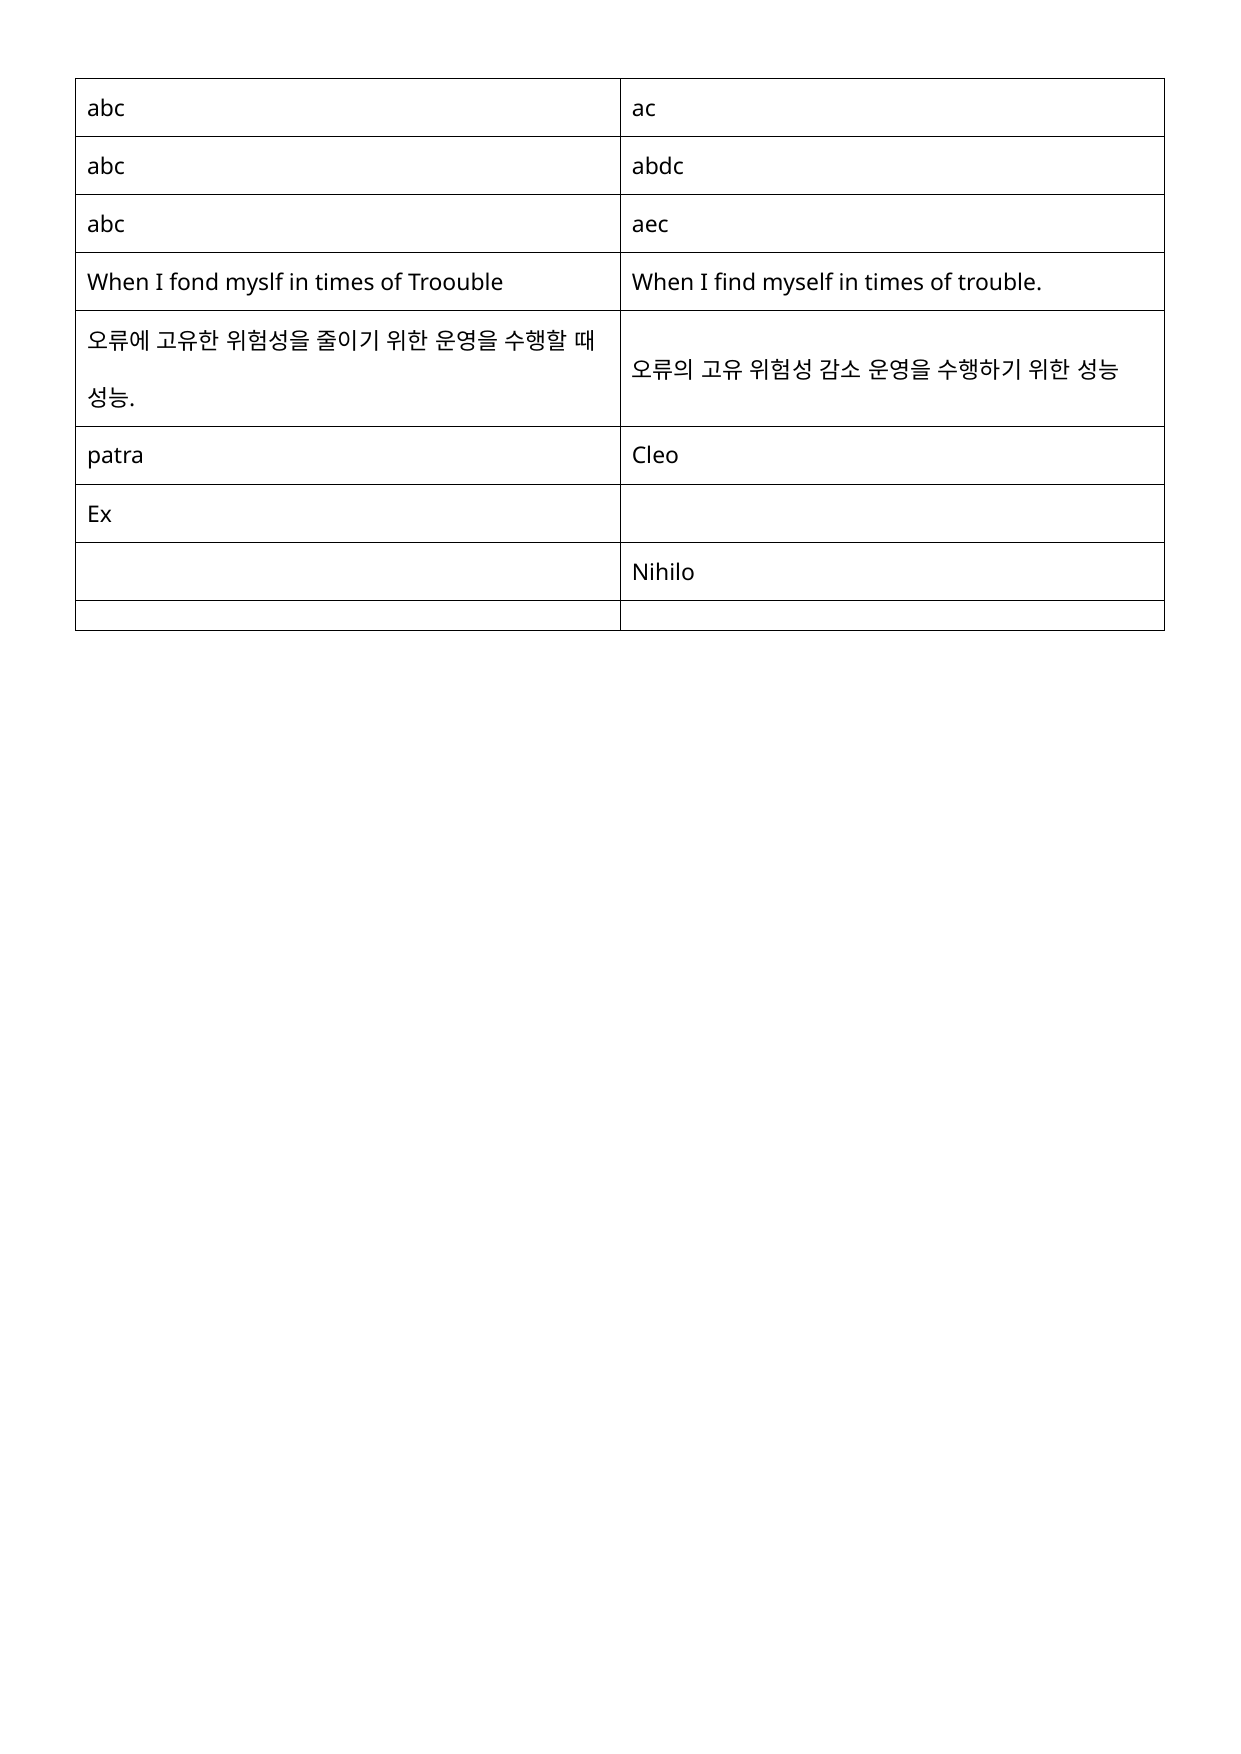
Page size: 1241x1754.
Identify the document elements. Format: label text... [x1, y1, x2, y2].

table_cell When I fond myslf in times of Troouble [76, 253, 620, 310]
table_cell [621, 601, 1164, 629]
table_cell abc [76, 195, 620, 252]
table_header ac [621, 79, 1164, 136]
table_cell Cleo [621, 427, 1164, 484]
table_header abc [76, 79, 620, 136]
table_cell Ex [76, 485, 620, 542]
table_cell 오류의 고유 위험성 감소 운영을 수행하기 위한 성능 [621, 311, 1164, 426]
table_cell [76, 543, 620, 600]
table_cell [621, 485, 1164, 542]
table_cell patra [76, 427, 620, 484]
table_cell abc [76, 137, 620, 194]
table_cell 오류에 고유한 위험성을 줄이기 위한 운영을 수행할 때 성능. [76, 311, 620, 426]
table_cell aec [621, 195, 1164, 252]
table_cell Nihilo [621, 543, 1164, 600]
table_cell [76, 601, 620, 629]
table_cell When I find myself in times of trouble. [621, 253, 1164, 310]
table_cell abdc [621, 137, 1164, 194]
